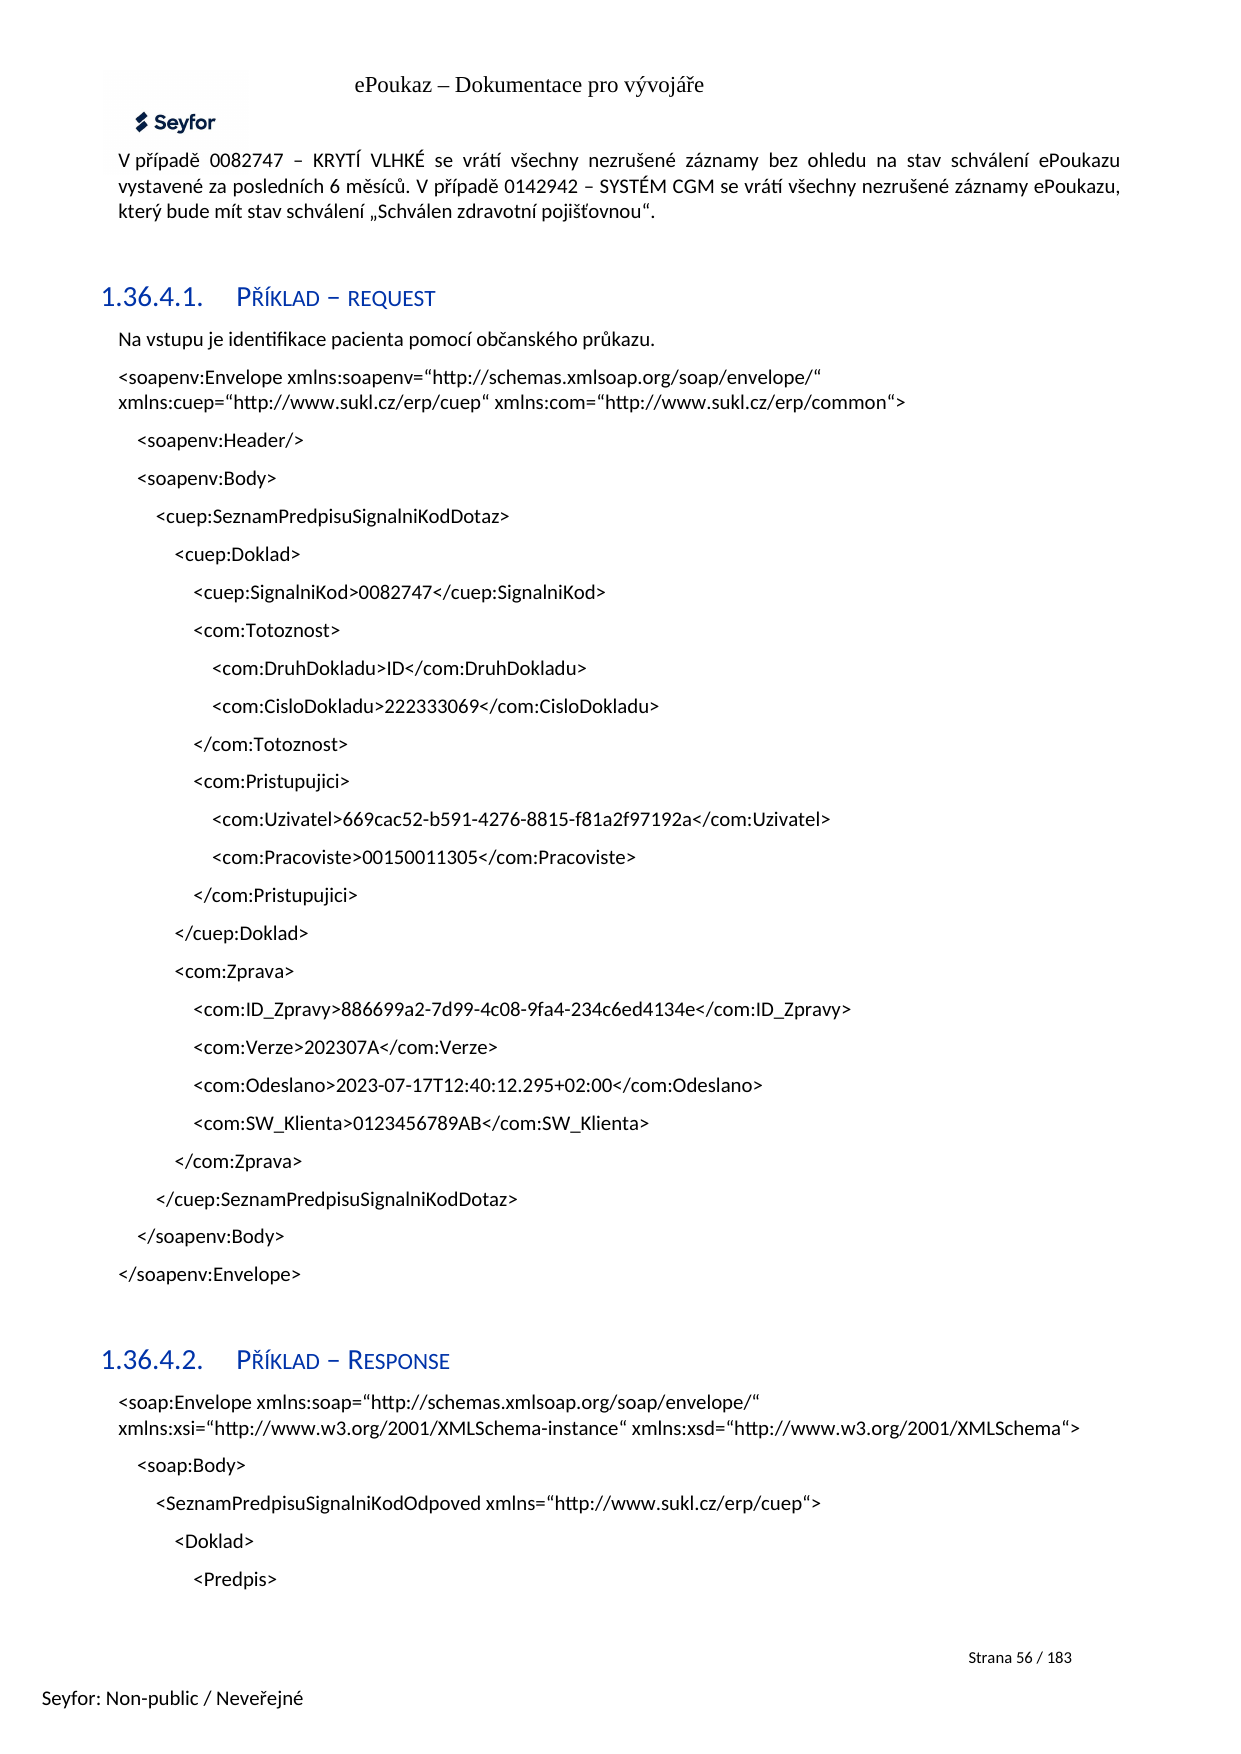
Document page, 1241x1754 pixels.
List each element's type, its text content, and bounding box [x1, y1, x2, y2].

text </cuep:SeznamPredpisuSignalniKodDotaz> [118, 1186, 1122, 1211]
text <com:Verze>202307A</com:Verze> [118, 1034, 1122, 1059]
text <cuep:SeznamPredpisuSignalniKodDotaz> [118, 503, 1122, 529]
text Na vstupu je identifikace pacienta pomocí občanského průkazu. [118, 326, 1122, 352]
text <cuep:SignalniKod>0082747</cuep:SignalniKod> [118, 579, 1122, 604]
text <com:CisloDokladu>222333069</com:CisloDokladu> [118, 693, 1122, 718]
text <com:Pristupujici> [118, 769, 1122, 794]
text V případě 0082747 – KRYTÍ VLHKÉ se vrátí všechny nezrušené záznamy bez ohledu na stav schválení ePoukazu vystavené za posledních 6 měsíců. V případě 0142942 – SYSTÉM CGM se vrátí všechny nezrušené záznamy ePoukazu, který bude mít stav schválení „Schválen zdravotní pojišťovnou“. [118, 148, 1122, 224]
text <soapenv:Header/> [118, 427, 1122, 453]
text <com:Odeslano>2023-07-17T12:40:12.295+02:00</com:Odeslano> [118, 1072, 1122, 1097]
text Příklad – request [100, 278, 1122, 314]
text </com:Pristupujici> [118, 882, 1122, 908]
text <soapenv:Body> [118, 465, 1122, 491]
text <soapenv:Envelope xmlns:soapenv=“http://schemas.xmlsoap.org/soap/envelope/“ xmlns:cuep=“http://www.sukl.cz/erp/cuep“ xmlns:com=“http://www.sukl.cz/erp/common“> [118, 364, 1122, 415]
text <soap:Envelope xmlns:soap=“http://schemas.xmlsoap.org/soap/envelope/“ xmlns:xsi=“http://www.w3.org/2001/XMLSchema-instance“ xmlns:xsd=“http://www.w3.org/2001/XMLSchema“> [118, 1389, 1122, 1440]
text <Predpis> [118, 1566, 1122, 1592]
text <com:SW_Klienta>0123456789AB</com:SW_Klienta> [118, 1110, 1122, 1135]
text </com:Totoznost> [118, 731, 1122, 756]
picture [102, 70, 249, 175]
text <com:DruhDokladu>ID</com:DruhDokladu> [118, 655, 1122, 680]
text <cuep:Doklad> [118, 541, 1122, 567]
text <SeznamPredpisuSignalniKodOdpoved xmlns=“http://www.sukl.cz/erp/cuep“> [118, 1491, 1122, 1516]
text </soapenv:Body> [118, 1224, 1122, 1249]
text <com:Uzivatel>669cac52-b591-4276-8815-f81a2f97192a</com:Uzivatel> [118, 807, 1122, 832]
text </soapenv:Envelope> [118, 1262, 1122, 1287]
text </com:Zprava> [118, 1148, 1122, 1173]
text <Doklad> [118, 1528, 1122, 1554]
text <com:Pracoviste>00150011305</com:Pracoviste> [118, 844, 1122, 870]
text <com:Totoznost> [118, 617, 1122, 642]
text <soap:Body> [118, 1453, 1122, 1478]
text </cuep:Doklad> [118, 920, 1122, 946]
text Příklad – Response [100, 1341, 1122, 1377]
text <com:Zprava> [118, 958, 1122, 984]
text <com:ID_Zpravy>886699a2-7d99-4c08-9fa4-234c6ed4134e</com:ID_Zpravy> [118, 996, 1122, 1022]
